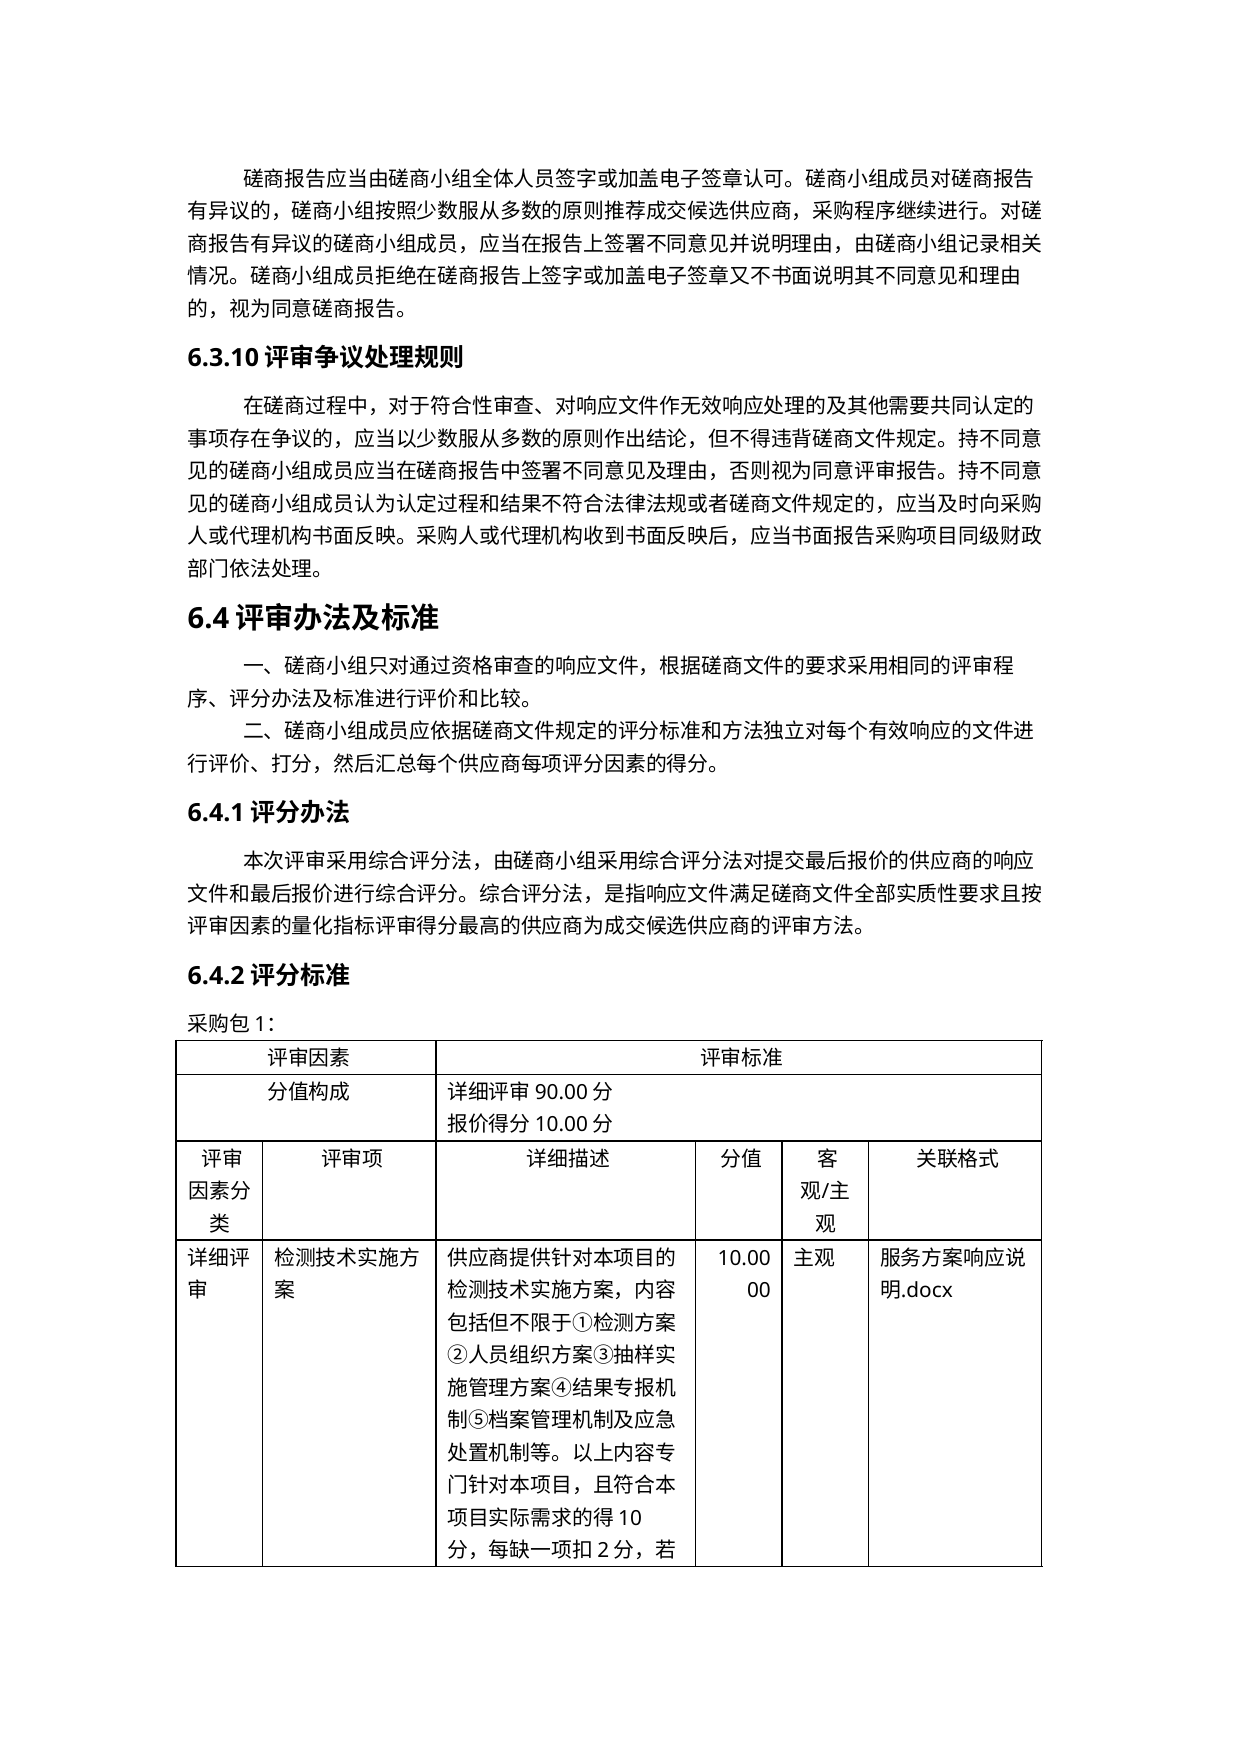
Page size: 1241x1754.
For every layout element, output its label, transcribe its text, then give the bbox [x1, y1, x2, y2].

text 采购包1： [187, 1007, 1053, 1039]
table_header 评审标准 [437, 1041, 1041, 1073]
text 本次评审采用综合评分法，由磋商小组采用综合评分法对提交最后报价的供应商的响应文件和最后报价进行综合评分。综合评分法，是指响应文件满足磋商文件全部实质性要求且按评审因素的量化指标评审得分最高的供应商为成交候选供应商的评审方法。 [187, 844, 1053, 942]
text 6.4评审办法及标准 [187, 584, 1053, 649]
table_cell 主观 [783, 1241, 868, 1566]
table_cell 服务方案响应说明.docx [869, 1241, 1041, 1566]
text 在磋商过程中，对于符合性审查、对响应文件作无效响应处理的及其他需要共同认定的事项存在争议的，应当以少数服从多数的原则作出结论，但不得违背磋商文件规定。持不同意见的磋商小组成员应当在磋商报告中签署不同意见及理由，否则视为同意评审报告。持不同意见的磋商小组成员认为认定过程和结果不符合法律法规或者磋商文件规定的，应当及时向采购人或代理机构书面反映。采购人或代理机构收到书面反映后，应当书面报告采购项目同级财政部门依法处理。 [187, 389, 1053, 584]
table_cell 评审项 [263, 1142, 435, 1239]
table_cell 检测技术实施方案 [263, 1241, 435, 1566]
table_cell 详细评审 [177, 1241, 262, 1566]
table_cell 评审因素分类 [177, 1142, 262, 1239]
table_cell 详细评审90.00分 报价得分10.00分 [437, 1075, 1041, 1140]
table_cell 分值 [696, 1142, 781, 1239]
table_cell 详细描述 [437, 1142, 695, 1239]
table_cell 分值构成 [177, 1075, 435, 1140]
table_cell 关联格式 [869, 1142, 1041, 1239]
text 6.4.2评分标准 [187, 942, 1053, 1007]
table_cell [437, 1241, 695, 1566]
text 二、磋商小组成员应依据磋商文件规定的评分标准和方法独立对每个有效响应的文件进行评价、打分，然后汇总每个供应商每项评分因素的得分。 [187, 714, 1053, 779]
text 6.3.10评审争议处理规则 [187, 324, 1053, 389]
text 一、磋商小组只对通过资格审查的响应文件，根据磋商文件的要求采用相同的评审程序、评分办法及标准进行评价和比较。 [187, 649, 1053, 714]
table_cell 10.0000 [696, 1241, 781, 1566]
text 6.4.1评分办法 [187, 779, 1053, 844]
table_cell 客观/主观 [783, 1142, 868, 1239]
text 磋商报告应当由磋商小组全体人员签字或加盖电子签章认可。磋商小组成员对磋商报告有异议的，磋商小组按照少数服从多数的原则推荐成交候选供应商，采购程序继续进行。对磋商报告有异议的磋商小组成员，应当在报告上签署不同意见并说明理由，由磋商小组记录相关情况。磋商小组成员拒绝在磋商报告上签字或加盖电子签章又不书面说明其不同意见和理由的，视为同意磋商报告。 [187, 162, 1053, 324]
table_header 评审因素 [177, 1041, 435, 1073]
